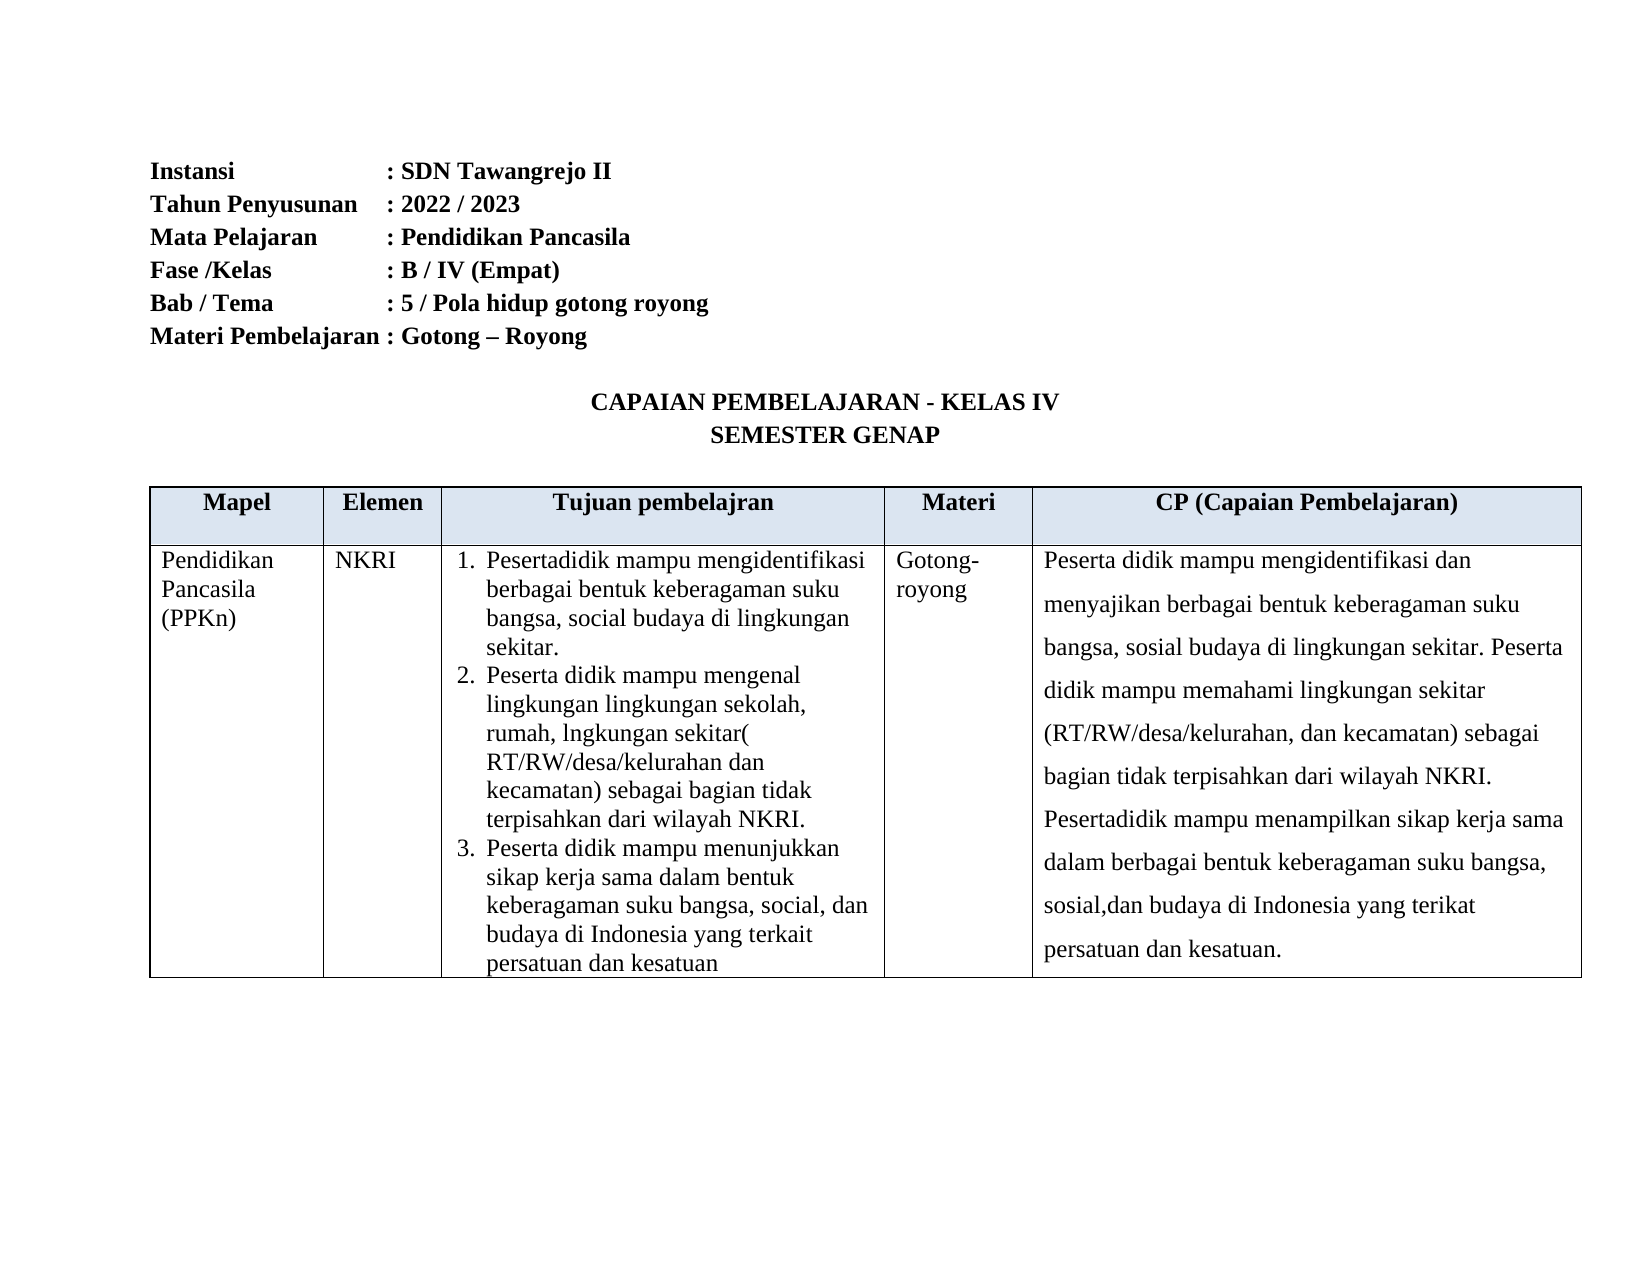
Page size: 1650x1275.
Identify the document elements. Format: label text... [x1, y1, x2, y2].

table_cell Gotong- royong [885, 546, 1032, 977]
table_cell Pendidikan Pancasila (PPKn) [151, 546, 323, 977]
table_cell NKRI [324, 546, 441, 977]
table_header Materi [885, 488, 1032, 544]
table_header Mapel [151, 488, 323, 544]
table_header Elemen [324, 488, 441, 544]
text Materi Pembelajaran : Gotong – Royong [150, 321, 1500, 350]
text SEMESTER GENAP [150, 420, 1500, 449]
text CAPAIAN PEMBELAJARAN - KELAS IV [150, 387, 1500, 416]
text Bab / Tema : 5 / Pola hidup gotong royong [150, 288, 1500, 317]
table_header CP (Capaian Pembelajaran) [1033, 488, 1581, 544]
text Mata Pelajaran : Pendidikan Pancasila [150, 222, 1500, 251]
table_header Tujuan pembelajran [442, 488, 884, 544]
text Instansi : SDN Tawangrejo II [150, 156, 1500, 185]
text Tahun Penyusunan : 2022 / 2023 [150, 189, 1500, 218]
text Fase /Kelas : B / IV (Empat) [150, 255, 1500, 284]
